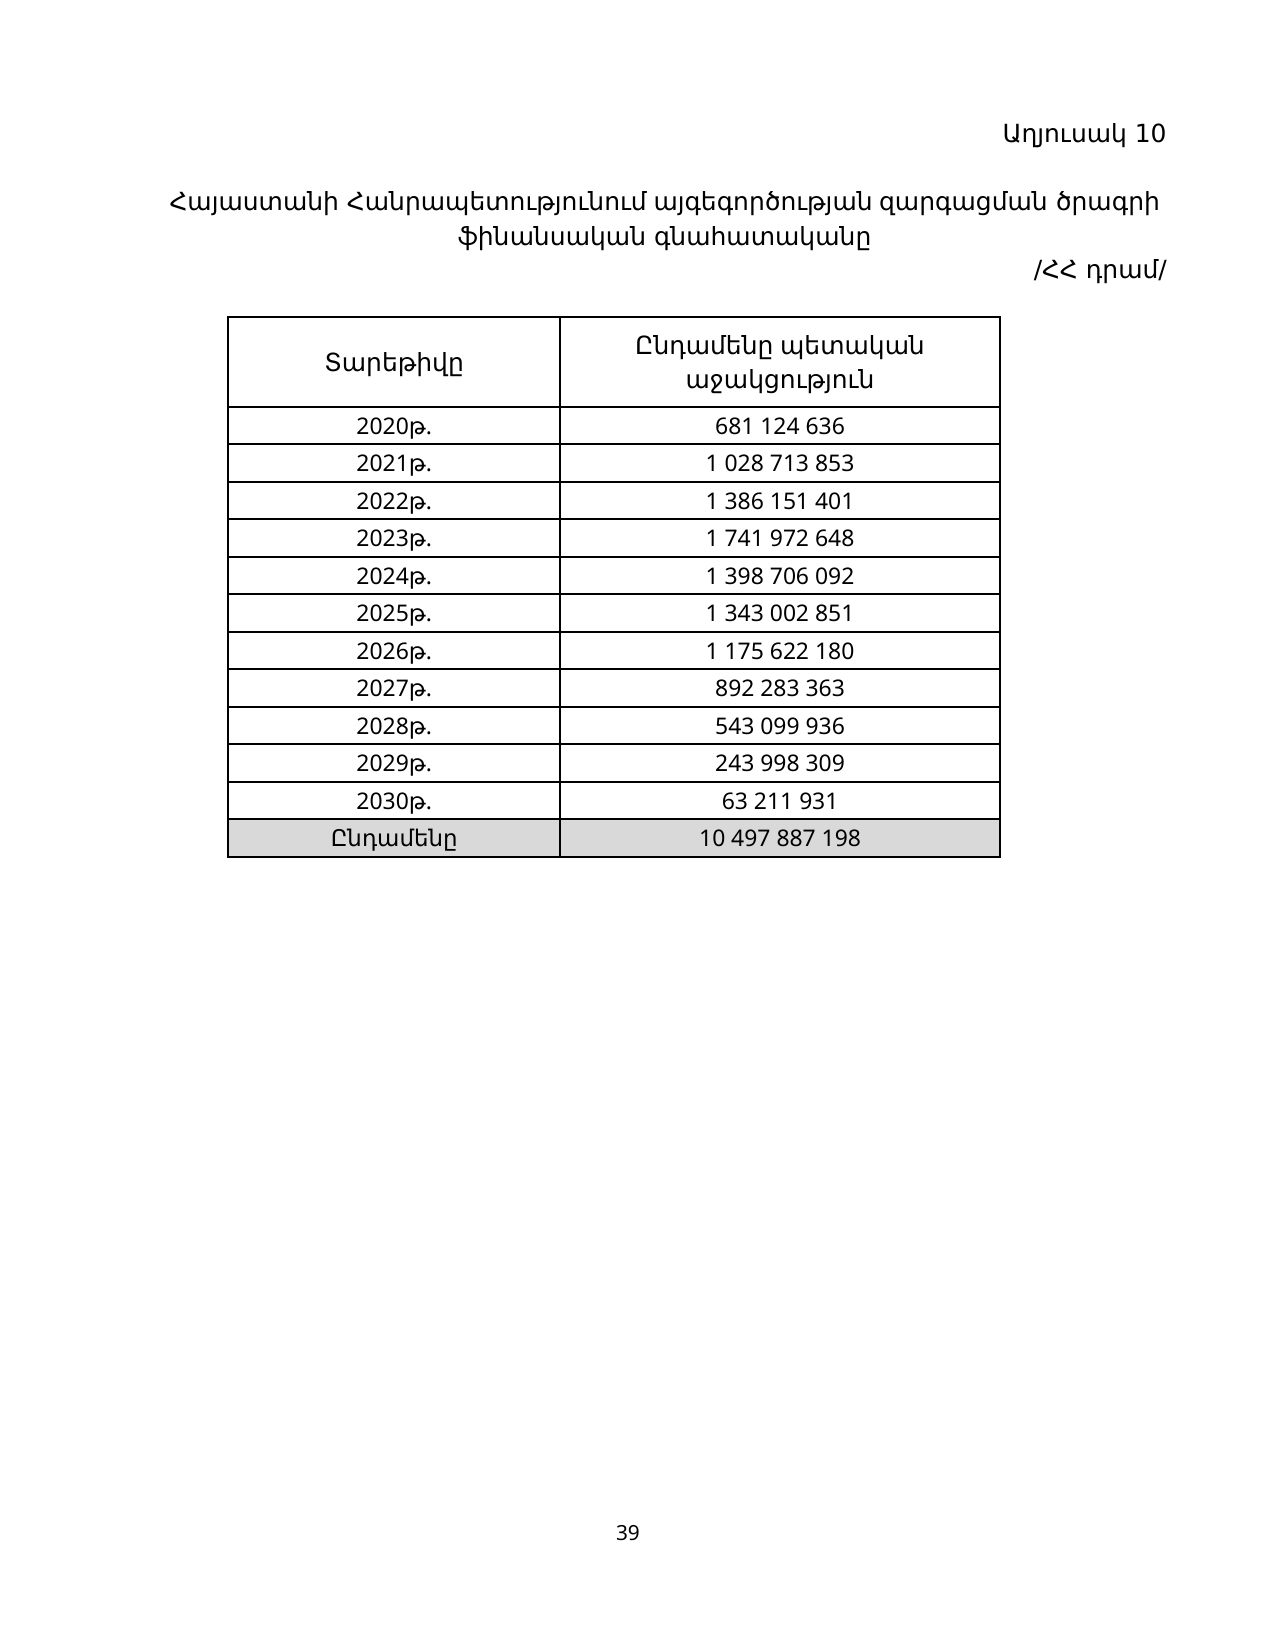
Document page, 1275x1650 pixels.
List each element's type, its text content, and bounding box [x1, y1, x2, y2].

table_cell 2020թ. [229, 408, 559, 443]
table_cell 2027թ. [229, 670, 559, 706]
table_cell 243 998 309 [561, 745, 999, 781]
table_cell 892 283 363 [561, 670, 999, 706]
table_cell 681 124 636 [561, 408, 999, 443]
table_cell 2030թ. [229, 783, 559, 818]
table_cell 1 343 002 851 [561, 595, 999, 631]
table_header Տարեթիվը [229, 318, 559, 406]
table_cell 1 028 713 853 [561, 445, 999, 481]
table_header Ընդամենը պետական աջակցություն [561, 318, 999, 406]
table_cell 63 211 931 [561, 783, 999, 818]
table_cell 1 398 706 092 [561, 558, 999, 593]
table_cell 2021թ. [229, 445, 559, 481]
table_cell Ընդամենը [229, 820, 559, 856]
table_cell 543 099 936 [561, 708, 999, 743]
table_cell 1 175 622 180 [561, 633, 999, 668]
table_cell 1 386 151 401 [561, 483, 999, 518]
text /ՀՀ դրամ/ [162, 255, 1167, 284]
table_cell 2026թ. [229, 633, 559, 668]
table_cell 2024թ. [229, 558, 559, 593]
table_cell 10 497 887 198 [561, 820, 999, 856]
table_cell 2028թ. [229, 708, 559, 743]
table_cell 1 741 972 648 [561, 520, 999, 556]
text Աղյուսակ 10 [89, 119, 1167, 148]
text Հայաստանի Հանրապետությունում այգեգործության զարգացման ծրագրի ֆինանսական գնահատականը [162, 183, 1167, 251]
table_cell 2023թ. [229, 520, 559, 556]
table_cell 2029թ. [229, 745, 559, 781]
table_cell 2022թ. [229, 483, 559, 518]
table_cell 2025թ. [229, 595, 559, 631]
